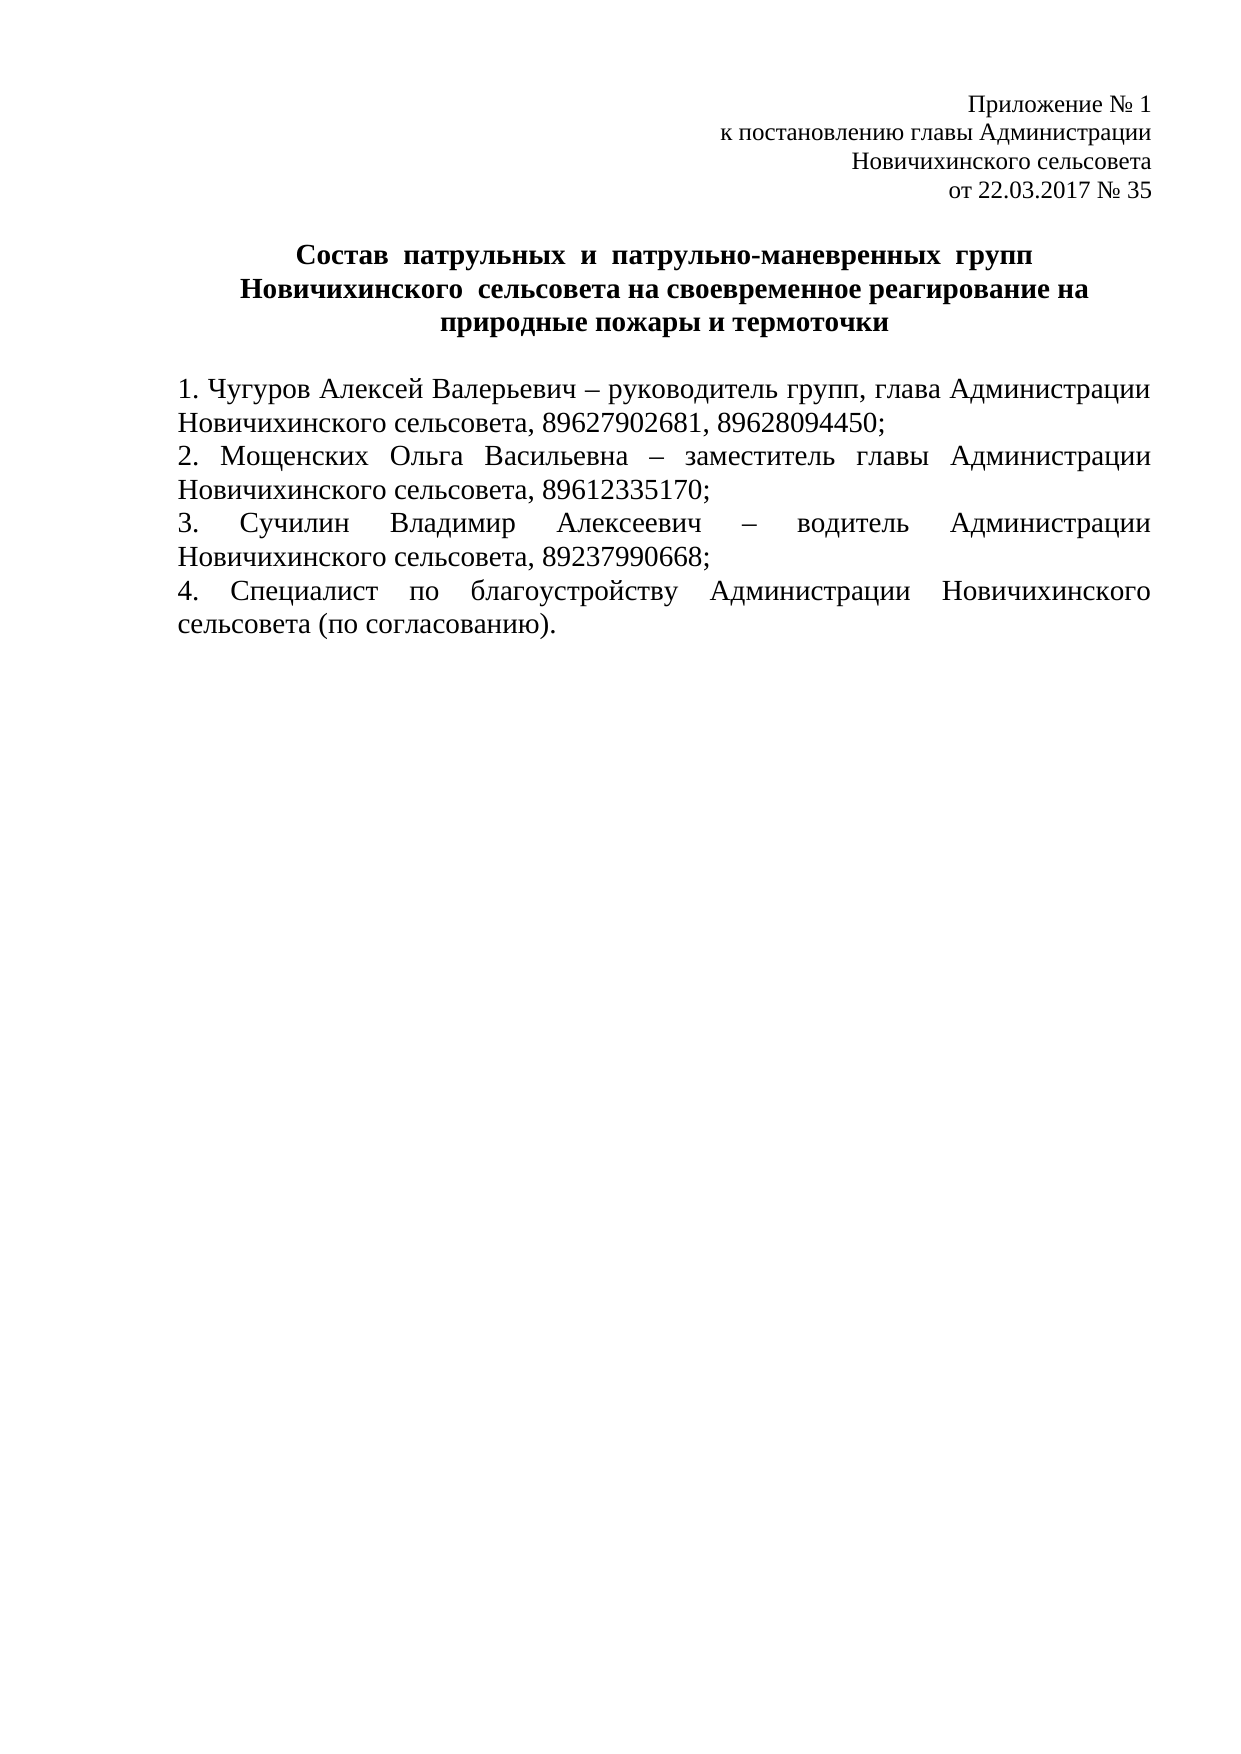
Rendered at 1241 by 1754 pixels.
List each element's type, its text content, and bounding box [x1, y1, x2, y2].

text Приложение № 1 [177, 89, 1152, 117]
text от 22.03.2017 № 35 [177, 175, 1152, 204]
text 4. Специалист по благоустройству Администрации Новичихинского сельсовета (по согласованию). [177, 573, 1152, 640]
text к постановлению главы Администрации [177, 117, 1152, 146]
text Новичихинского сельсовета на своевременное реагирование на природные пожары и термоточки [177, 271, 1152, 338]
text 1. Чугуров Алексей Валерьевич – руководитель групп, глава Администрации Новичихинского сельсовета, 89627902681, 89628094450; [177, 371, 1152, 438]
text 2. Мощенских Ольга Васильевна – заместитель главы Администрации Новичихинского сельсовета, 89612335170; [177, 438, 1152, 506]
text Состав патрульных и патрульно-маневренных групп [177, 237, 1152, 271]
text Новичихинского сельсовета [177, 146, 1152, 175]
text 3. Сучилин Владимир Алексеевич – водитель Администрации Новичихинского сельсовета, 89237990668; [177, 506, 1152, 573]
